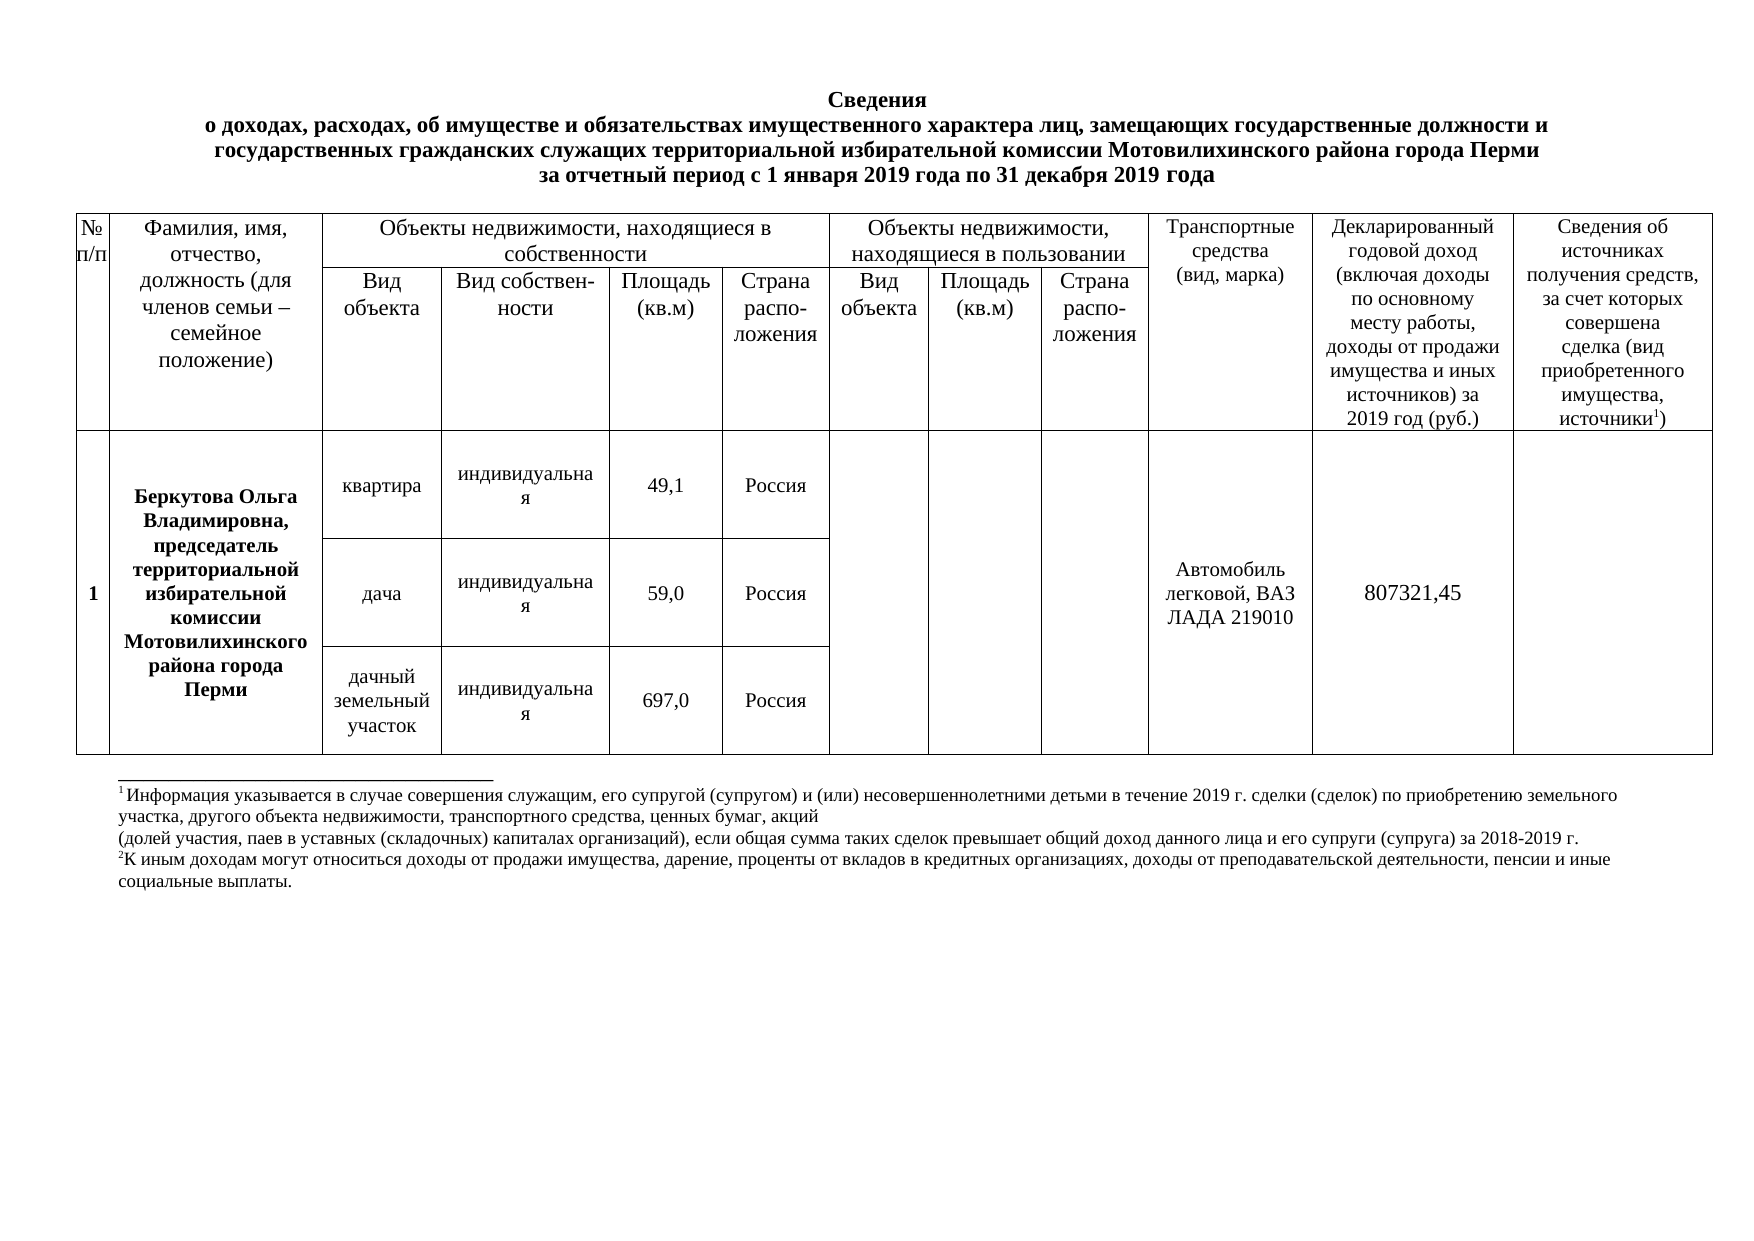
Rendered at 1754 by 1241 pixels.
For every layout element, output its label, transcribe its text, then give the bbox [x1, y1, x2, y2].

text о доходах, расходах, об имуществе и обязательствах имущественного характера лиц, замещающих государственные должности и государственных гражданских служащих территориальной избирательной комиссии Мотовилихинского района города Перми [118, 113, 1636, 163]
text ______________________________ [118, 755, 1636, 784]
table_cell Россия [723, 647, 829, 754]
table_cell [1514, 431, 1712, 754]
table_cell Россия [723, 431, 829, 538]
table_cell дачный земельный участок [323, 647, 441, 754]
table_cell [1042, 431, 1148, 754]
text 2К иным доходам могут относиться доходы от продажи имущества, дарение, проценты от вкладов в кредитных организациях, доходы от преподавательской деятельности, пенсии и иные социальные выплаты. [118, 848, 1636, 891]
table_cell дача [323, 539, 441, 646]
table_cell 697,0 [610, 647, 722, 754]
table_cell Вид объекта [830, 268, 928, 430]
table_header Объекты недвижимости, находящиеся в пользовании [830, 214, 1148, 267]
table_cell [830, 431, 928, 754]
table_cell индивидуальная [442, 539, 609, 646]
table_cell [929, 431, 1041, 754]
table_cell Площадь (кв.м) [610, 268, 722, 430]
table_cell 49,1 [610, 431, 722, 538]
table_cell индивидуальная [442, 647, 609, 754]
table_cell индивидуальная [442, 431, 609, 538]
text за отчетный период с 1 января 2019 года по 31 декабря 2019 года [118, 163, 1636, 188]
text 1 Информация указывается в случае совершения служащим, его супругой (супругом) и (или) несовершеннолетними детьми в течение 2019 г. сделки (сделок) по приобретению земельного участка, другого объекта недвижимости, транспортного средства, ценных бумаг, акций (долей участия, паев в уставных (складочных) капиталах организаций), если общая сумма таких сделок превышает общий доход данного лица и его супруги (супруга) за 2018-2019 г. [118, 784, 1636, 848]
table_cell Страна распо-ложения [1042, 268, 1148, 430]
table_cell Страна распо-ложения [723, 268, 829, 430]
table_cell Вид объекта [323, 268, 441, 430]
table_header Сведения об источниках получения средств, за счет которых совершена сделка (вид приобретенного имущества, источники1) [1514, 214, 1712, 430]
table_header Транспортные средства (вид, марка) [1149, 214, 1312, 430]
table_cell 807321,45 [1313, 431, 1513, 754]
table_cell Вид собствен-ности [442, 268, 609, 430]
table_cell Автомобиль легковой, ВАЗ ЛАДА 219010 [1149, 431, 1312, 754]
text Сведения [118, 88, 1636, 113]
table_cell 59,0 [610, 539, 722, 646]
table_cell 1 [77, 431, 109, 754]
table_cell квартира [323, 431, 441, 538]
table_header Объекты недвижимости, находящиеся в собственности [323, 214, 829, 267]
table_cell Беркутова Ольга Владимировна, председатель территориальной избирательной комиссии Мотовилихинского района города Перми [110, 431, 322, 754]
table_cell Площадь (кв.м) [929, 268, 1041, 430]
table_cell Россия [723, 539, 829, 646]
table_header Фамилия, имя, отчество, должность (для членов семьи – семейное положение) [110, 214, 322, 430]
table_header № п/п [77, 214, 109, 430]
table_header Декларированный годовой доход (включая доходы по основному месту работы, доходы от продажи имущества и иных источников) за 2019 год (руб.) [1313, 214, 1513, 430]
